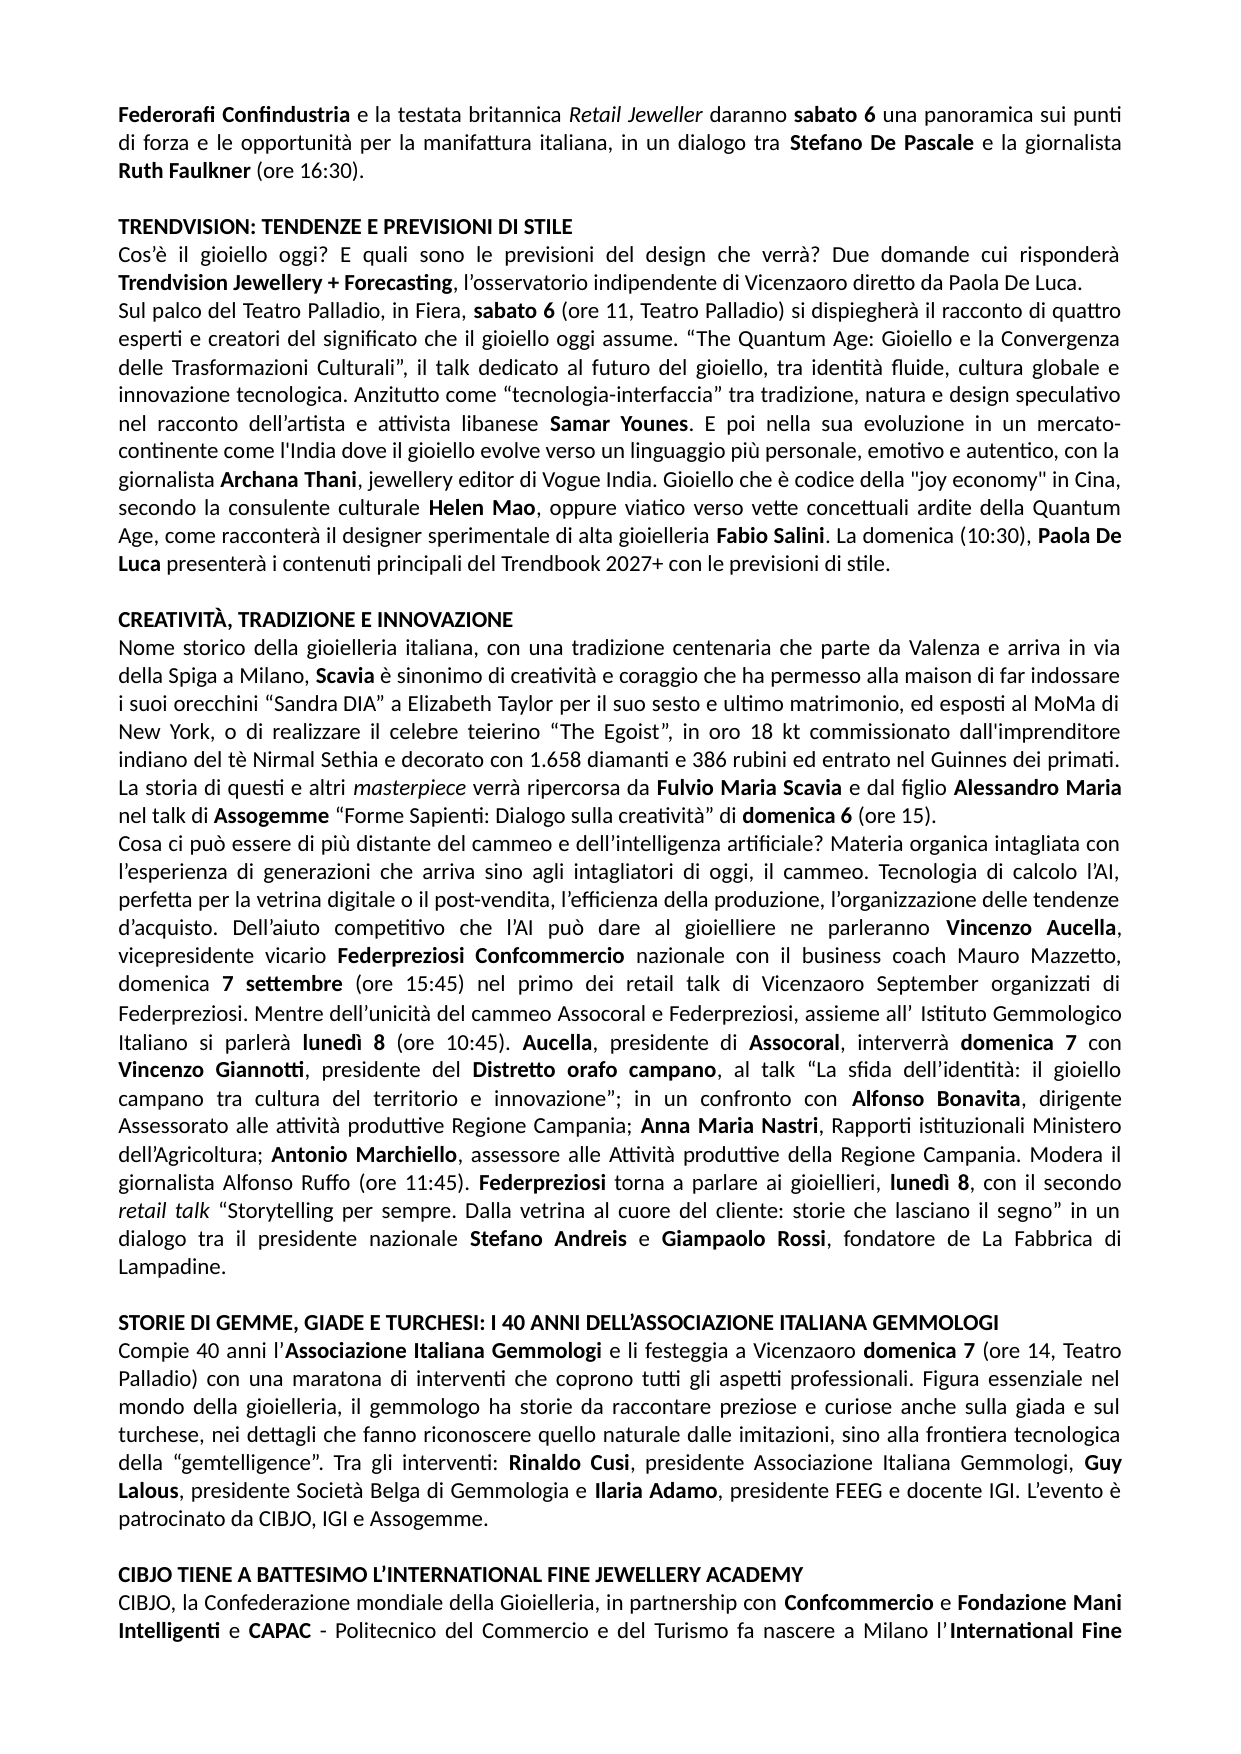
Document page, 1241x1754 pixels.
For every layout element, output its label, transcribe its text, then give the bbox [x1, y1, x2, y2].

text Sul palco del Teatro Palladio, in Fiera, sabato 6 (ore 11, Teatro Palladio) si dispiegherà il racconto di quattro esperti e creatori del significato che il gioiello oggi assume. “The Quantum Age: Gioiello e la Convergenza delle Trasformazioni Culturali”, il talk dedicato al futuro del gioiello, tra identità fluide, cultura globale e innovazione tecnologica. Anzitutto come “tecnologia-interfaccia” tra tradizione, natura e design speculativo nel racconto dell’artista e attivista libanese Samar Younes. E poi nella sua evoluzione in un mercato-continente come l'India dove il gioiello evolve verso un linguaggio più personale, emotivo e autentico, con la giornalista Archana Thani, jewellery editor di Vogue India. Gioiello che è codice della "joy economy" in Cina, secondo la consulente culturale Helen Mao, oppure viatico verso vette concettuali ardite della Quantum Age, come racconterà il designer sperimentale di alta gioielleria Fabio Salini. La domenica (10:30), Paola De Luca presenterà i contenuti principali del Trendbook 2027+ con le previsioni di stile. [118, 297, 1122, 577]
text Cosa ci può essere di più distante del cammeo e dell’intelligenza artificiale? Materia organica intagliata con l’esperienza di generazioni che arriva sino agli intagliatori di oggi, il cammeo. Tecnologia di calcolo l’AI, perfetta per la vetrina digitale o il post-vendita, l’efficienza della produzione, l’organizzazione delle tendenze d’acquisto. Dell’aiuto competitivo che l’AI può dare al gioielliere ne parleranno Vincenzo Aucella, vicepresidente vicario Federpreziosi Confcommercio nazionale con il business coach Mauro Mazzetto, domenica 7 settembre (ore 15:45) nel primo dei retail talk di Vicenzaoro September organizzati di Federpreziosi. Mentre dell’unicità del cammeo Assocoral e Federpreziosi, assieme all’ Istituto Gemmologico Italiano si parlerà lunedì 8 (ore 10:45). Aucella, presidente di Assocoral, interverrà domenica 7 con Vincenzo Giannotti, presidente del Distretto orafo campano, al talk “La sfida dell’identità: il gioiello campano tra cultura del territorio e innovazione”; in un confronto con Alfonso Bonavita, dirigente Assessorato alle attività produttive Regione Campania; Anna Maria Nastri, Rapporti istituzionali Ministero dell’Agricoltura; Antonio Marchiello, assessore alle Attività produttive della Regione Campania. Modera il giornalista Alfonso Ruffo (ore 11:45). Federpreziosi torna a parlare ai gioiellieri, lunedì 8, con il secondo retail talk “Storytelling per sempre. Dalla vetrina al cuore del cliente: storie che lasciano il segno” in un dialogo tra il presidente nazionale Stefano Andreis e Giampaolo Rossi, fondatore de La Fabbrica di Lampadine. [118, 829, 1122, 1280]
text Nome storico della gioielleria italiana, con una tradizione centenaria che parte da Valenza e arriva in via della Spiga a Milano, Scavia è sinonimo di creatività e coraggio che ha permesso alla maison di far indossare i suoi orecchini “Sandra DIA” a Elizabeth Taylor per il suo sesto e ultimo matrimonio, ed esposti al MoMa di New York, o di realizzare il celebre teierino “The Egoist”, in oro 18 kt commissionato dall'imprenditore indiano del tè Nirmal Sethia e decorato con 1.658 diamanti e 386 rubini ed entrato nel Guinnes dei primati. La storia di questi e altri masterpiece verrà ripercorsa da Fulvio Maria Scavia e dal figlio Alessandro Maria nel talk di Assogemme “Forme Sapienti: Dialogo sulla creatività” di domenica 6 (ore 15). [118, 633, 1122, 829]
text Compie 40 anni l’Associazione Italiana Gemmologi e li festeggia a Vicenzaoro domenica 7 (ore 14, Teatro Palladio) con una maratona di interventi che coprono tutti gli aspetti professionali. Figura essenziale nel mondo della gioielleria, il gemmologo ha storie da raccontare preziose e curiose anche sulla giada e sul turchese, nei dettagli che fanno riconoscere quello naturale dalle imitazioni, sino alla frontiera tecnologica della “gemtelligence”. Tra gli interventi: Rinaldo Cusi, presidente Associazione Italiana Gemmologi, Guy Lalous, presidente Società Belga di Gemmologia e Ilaria Adamo, presidente FEEG e docente IGI. L’evento è patrocinato da CIBJO, IGI e Assogemme. [118, 1336, 1122, 1532]
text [118, 1588, 1122, 1644]
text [118, 100, 1122, 184]
text Cos’è il gioiello oggi? E quali sono le previsioni del design che verrà? Due domande cui risponderà Trendvision Jewellery + Forecasting, l’osservatorio indipendente di Vicenzaoro diretto da Paola De Luca. [118, 241, 1122, 297]
text CREATIVITÀ, TRADIZIONE E INNOVAZIONE [118, 605, 1122, 633]
text CIBJO TIENE A BATTESIMO L’INTERNATIONAL FINE JEWELLERY ACADEMY [118, 1560, 1122, 1588]
text TRENDVISION: TENDENZE E PREVISIONI DI STILE [118, 212, 1122, 241]
text STORIE DI GEMME, GIADE E TURCHESI: I 40 ANNI DELL’ASSOCIAZIONE ITALIANA GEMMOLOGI [118, 1308, 1122, 1336]
